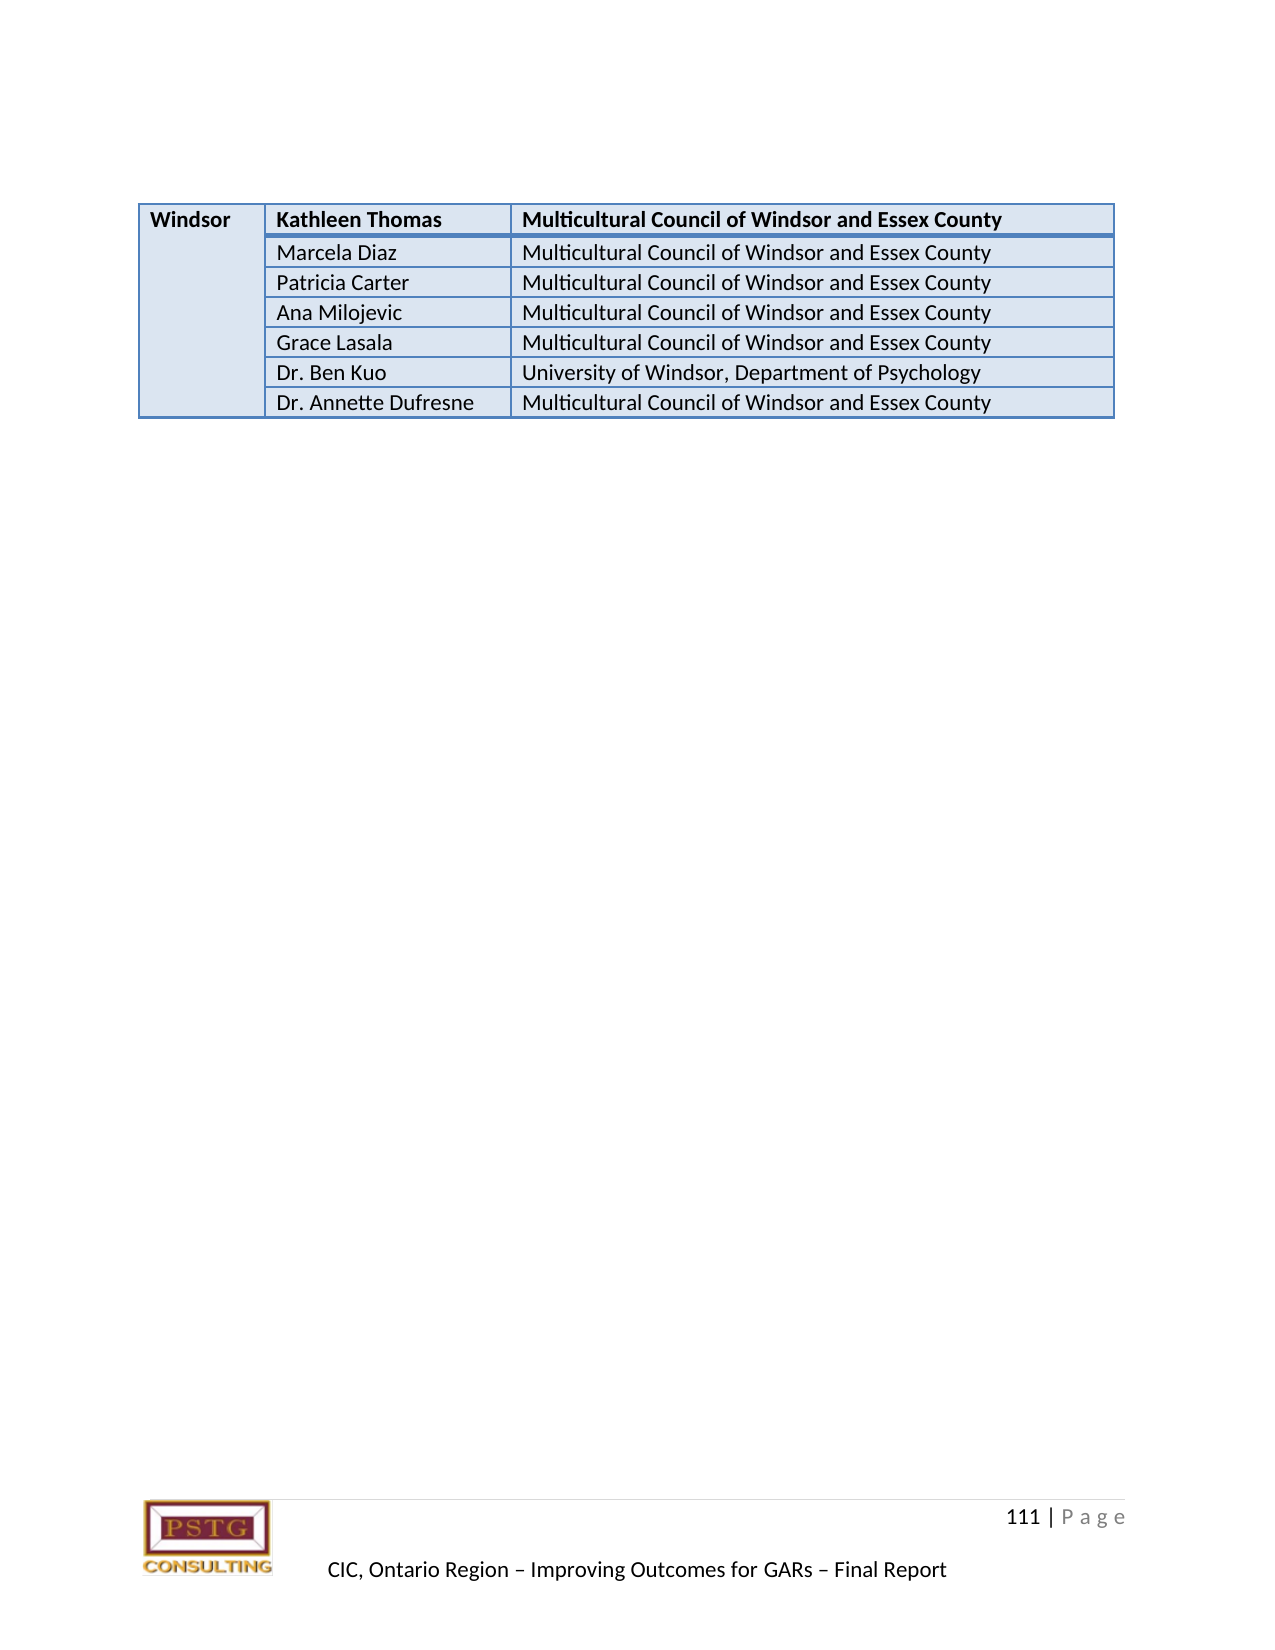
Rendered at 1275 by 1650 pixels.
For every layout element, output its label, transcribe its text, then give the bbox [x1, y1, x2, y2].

table_cell Multicultural Council of Windsor and Essex County [512, 328, 1113, 356]
table_cell Grace Lasala [266, 328, 510, 356]
table_cell Ana Milojevic [266, 298, 510, 326]
table_cell University of Windsor, Department of Psychology [512, 358, 1113, 386]
table_header Multicultural Council of Windsor and Essex County [512, 205, 1113, 233]
picture [142, 1500, 274, 1577]
table_cell Multicultural Council of Windsor and Essex County [512, 268, 1113, 296]
table_header Windsor [140, 205, 264, 416]
table_cell Dr. Ben Kuo [266, 358, 510, 386]
table_cell Marcela Diaz [266, 238, 510, 266]
table_cell Multicultural Council of Windsor and Essex County [512, 298, 1113, 326]
table_header Kathleen Thomas [266, 205, 510, 233]
table_cell Patricia Carter [266, 268, 510, 296]
table_cell Dr. Annette Dufresne [266, 388, 510, 416]
table_cell Multicultural Council of Windsor and Essex County [512, 388, 1113, 416]
table_cell Multicultural Council of Windsor and Essex County [512, 238, 1113, 266]
